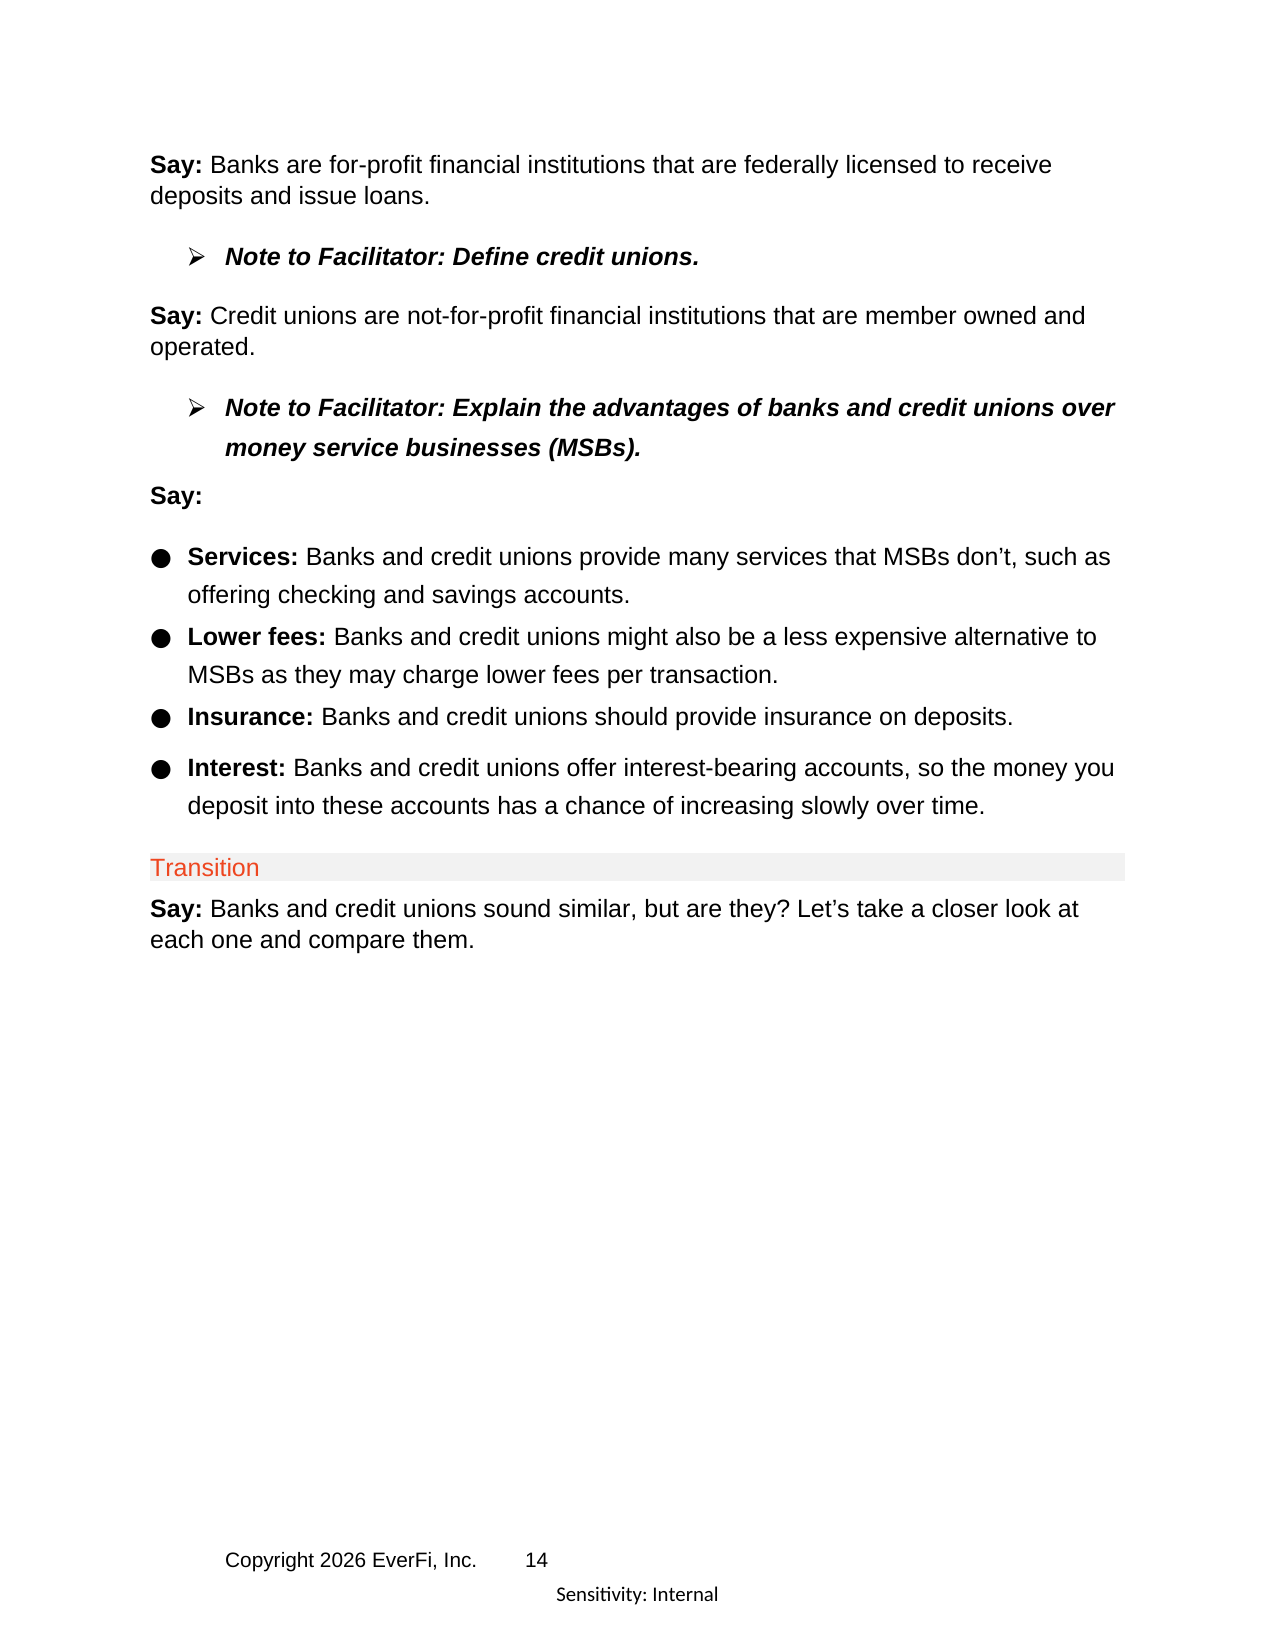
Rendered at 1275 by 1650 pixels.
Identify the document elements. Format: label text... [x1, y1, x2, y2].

text Say: Credit unions are not-for-profit financial institutions that are member owned and operated. [150, 301, 1125, 361]
text Say: Banks are for-profit financial institutions that are federally licensed to receive deposits and issue loans. [150, 150, 1125, 210]
list Lower fees: Banks and credit unions might also be a less expensive alternative to MSBs as they may charge lower fees per transaction. [150, 608, 1125, 688]
subtitle Transition [150, 853, 1125, 881]
list Note to Facilitator: Define credit unions. [187, 229, 1125, 280]
list Note to Facilitator: Explain the advantages of banks and credit unions over money service businesses (MSBs). [187, 379, 1125, 462]
list Insurance: Banks and credit unions should provide insurance on deposits. [150, 688, 1125, 740]
text Say: Banks and credit unions sound similar, but are they? Let’s take a closer look at each one and compare them. [150, 894, 1125, 954]
list Interest: Banks and credit unions offer interest-bearing accounts, so the money you deposit into these accounts has a chance of increasing slowly over time. [150, 740, 1125, 820]
text Say: [150, 481, 1125, 509]
list Services: Banks and credit unions provide many services that MSBs don’t, such as offering checking and savings accounts. [150, 528, 1125, 608]
